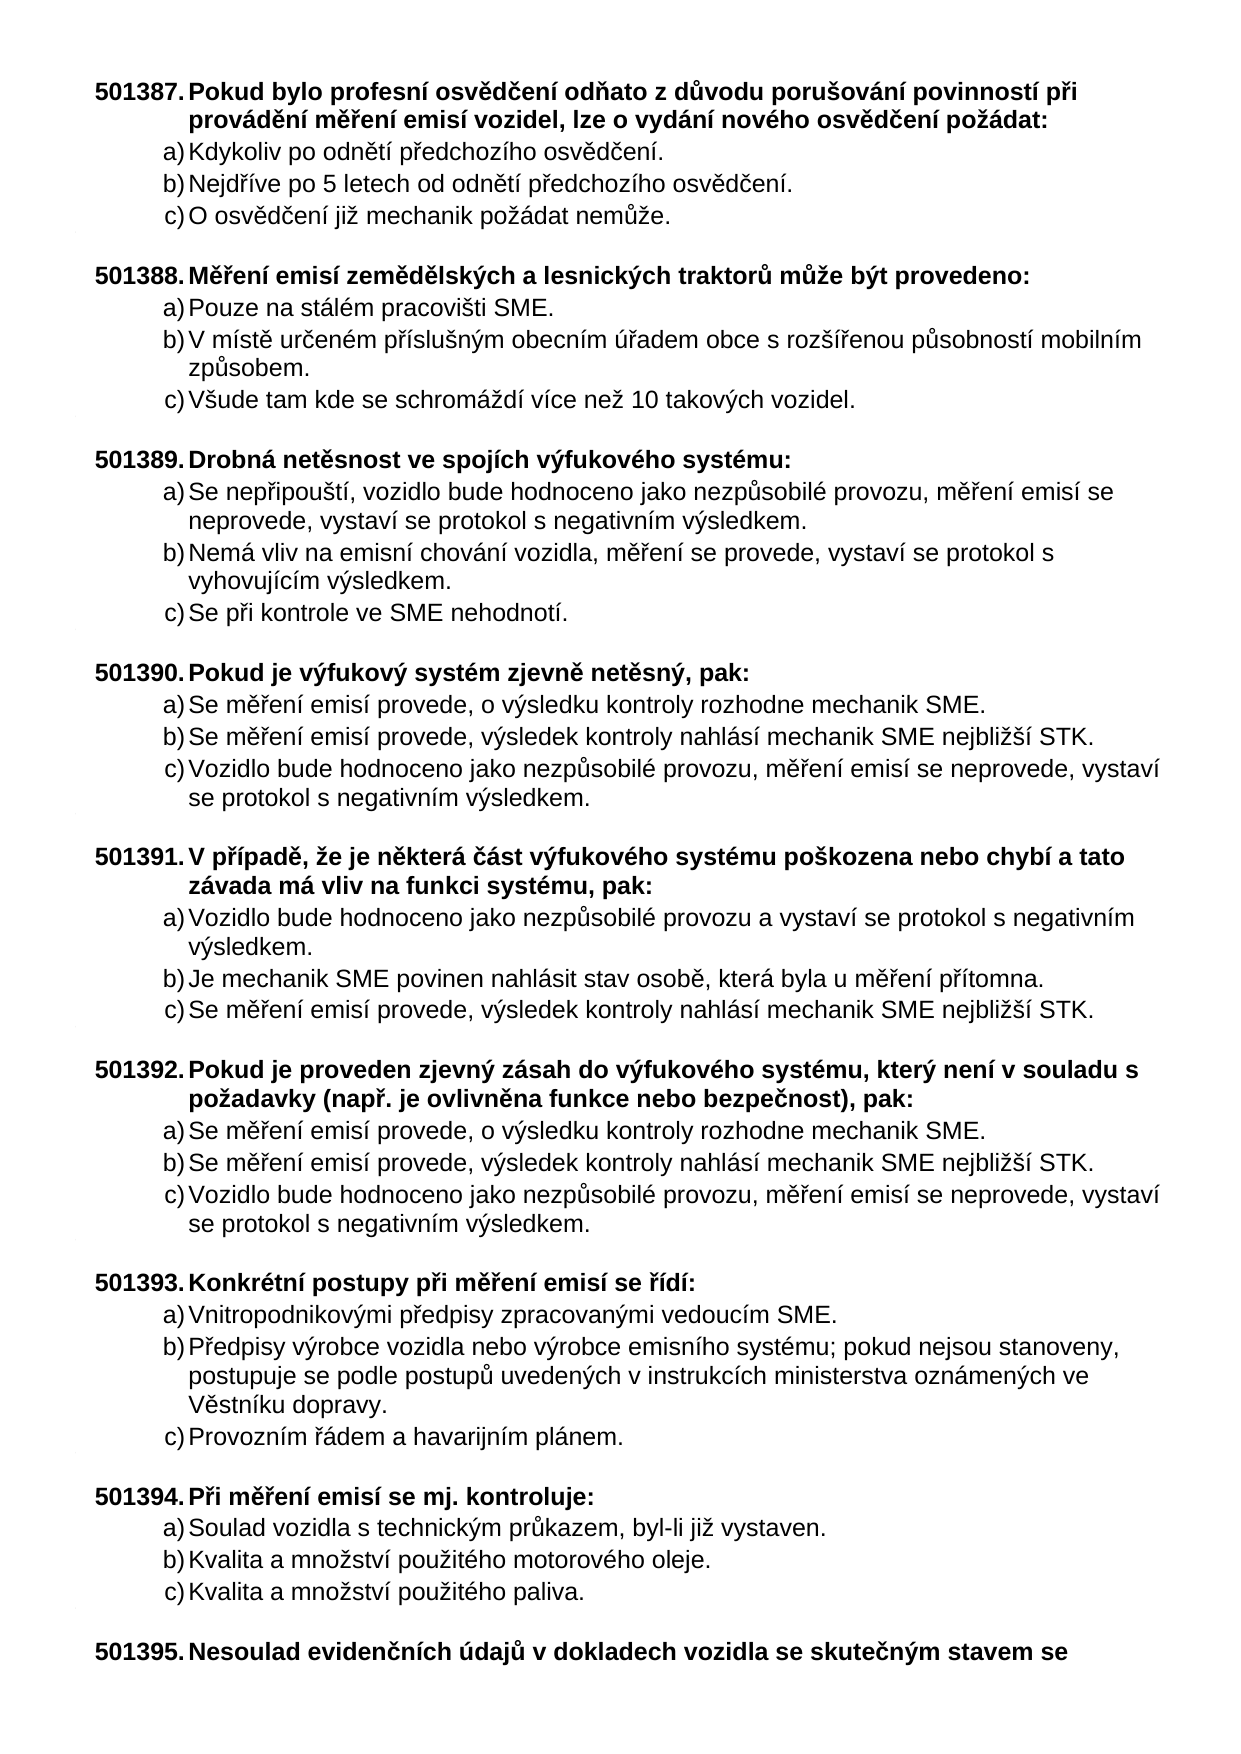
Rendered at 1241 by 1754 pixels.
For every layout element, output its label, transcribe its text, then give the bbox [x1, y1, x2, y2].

table_cell c) [74, 1178, 186, 1239]
table_cell a) [74, 475, 186, 536]
table_cell Kvalita a množství použitého motorového oleje. [186, 1544, 1164, 1576]
table_header 501388. [74, 259, 186, 291]
table_cell b) [74, 168, 186, 199]
table_cell Nejdříve po 5 letech od odnětí předchozího osvědčení. [186, 168, 1164, 199]
table_cell O osvědčení již mechanik požádat nemůže. [186, 199, 1164, 231]
table_header 501392. [74, 1054, 186, 1114]
table_cell Soulad vozidla s technickým průkazem, byl-li již vystaven. [186, 1512, 1164, 1544]
table_cell Všude tam kde se schromáždí více než 10 takových vozidel. [186, 384, 1164, 416]
table_cell Se měření emisí provede, výsledek kontroly nahlásí mechanik SME nejbližší STK. [186, 994, 1164, 1026]
table_cell Se měření emisí provede, výsledek kontroly nahlásí mechanik SME nejbližší STK. [186, 1146, 1164, 1178]
table_header Konkrétní postupy při měření emisí se řídí: [186, 1267, 1164, 1299]
table_header 501391. [74, 841, 186, 901]
table_header 501394. [74, 1480, 186, 1512]
table_cell Se nepřipouští, vozidlo bude hodnoceno jako nezpůsobilé provozu, měření emisí se neprovede, vystaví se protokol s negativním výsledkem. [186, 475, 1164, 536]
table_cell c) [74, 597, 186, 628]
table_cell c) [74, 1420, 186, 1452]
table_cell a) [74, 689, 186, 720]
table_cell c) [74, 994, 186, 1026]
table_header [186, 1635, 1164, 1667]
table_cell a) [74, 291, 186, 323]
table_cell b) [74, 536, 186, 597]
table_cell Pouze na stálém pracovišti SME. [186, 291, 1164, 323]
table_cell Se měření emisí provede, o výsledku kontroly rozhodne mechanik SME. [186, 689, 1164, 720]
table_cell Vozidlo bude hodnoceno jako nezpůsobilé provozu, měření emisí se neprovede, vystaví se protokol s negativním výsledkem. [186, 1178, 1164, 1239]
table_header Pokud je proveden zjevný zásah do výfukového systému, který není v souladu s požadavky (např. je ovlivněna funkce nebo bezpečnost), pak: [186, 1054, 1164, 1114]
table_cell c) [74, 1576, 186, 1607]
table_cell Předpisy výrobce vozidla nebo výrobce emisního systému; pokud nejsou stanoveny, postupuje se podle postupů uvedených v instrukcích ministerstva oznámených ve Věstníku dopravy. [186, 1331, 1164, 1420]
table_cell Se měření emisí provede, výsledek kontroly nahlásí mechanik SME nejbližší STK. [186, 720, 1164, 752]
table_header Pokud je výfukový systém zjevně netěsný, pak: [186, 657, 1164, 688]
table_cell Se měření emisí provede, o výsledku kontroly rozhodne mechanik SME. [186, 1115, 1164, 1146]
table_cell b) [74, 1544, 186, 1576]
table_header Drobná netěsnost ve spojích výfukového systému: [186, 444, 1164, 475]
table_cell Vnitropodnikovými předpisy zpracovanými vedoucím SME. [186, 1299, 1164, 1331]
table_cell a) [74, 901, 186, 962]
table_header Měření emisí zemědělských a lesnických traktorů může být provedeno: [186, 259, 1164, 291]
table_cell b) [74, 720, 186, 752]
table_cell c) [74, 384, 186, 416]
table_cell b) [74, 323, 186, 384]
table_cell a) [74, 1115, 186, 1146]
table_cell a) [74, 136, 186, 167]
table_header Pokud bylo profesní osvědčení odňato z důvodu porušování povinností při provádění měření emisí vozidel, lze o vydání nového osvědčení požádat: [186, 75, 1164, 136]
table_cell Vozidlo bude hodnoceno jako nezpůsobilé provozu a vystaví se protokol s negativním výsledkem. [186, 901, 1164, 962]
table_cell Vozidlo bude hodnoceno jako nezpůsobilé provozu, měření emisí se neprovede, vystaví se protokol s negativním výsledkem. [186, 752, 1164, 813]
table_header V případě, že je některá část výfukového systému poškozena nebo chybí a tato závada má vliv na funkci systému, pak: [186, 841, 1164, 901]
table_cell Nemá vliv na emisní chování vozidla, měření se provede, vystaví se protokol s vyhovujícím výsledkem. [186, 536, 1164, 597]
table_cell Se při kontrole ve SME nehodnotí. [186, 597, 1164, 628]
table_cell a) [74, 1299, 186, 1331]
table_cell c) [74, 752, 186, 813]
table_cell Kvalita a množství použitého paliva. [186, 1576, 1164, 1607]
table_cell Provozním řádem a havarijním plánem. [186, 1420, 1164, 1452]
table_header Při měření emisí se mj. kontroluje: [186, 1480, 1164, 1512]
table_header 501389. [74, 444, 186, 475]
table_header 501393. [74, 1267, 186, 1299]
table_cell b) [74, 962, 186, 994]
table_cell a) [74, 1512, 186, 1544]
table_header 501390. [74, 657, 186, 688]
table_cell V místě určeném příslušným obecním úřadem obce s rozšířenou působností mobilním způsobem. [186, 323, 1164, 384]
table_header 501395. [74, 1635, 186, 1667]
table_cell Je mechanik SME povinen nahlásit stav osobě, která byla u měření přítomna. [186, 962, 1164, 994]
table_header 501387. [74, 75, 186, 136]
table_cell Kdykoliv po odnětí předchozího osvědčení. [186, 136, 1164, 167]
table_cell b) [74, 1331, 186, 1420]
table_cell c) [74, 199, 186, 231]
table_cell b) [74, 1146, 186, 1178]
